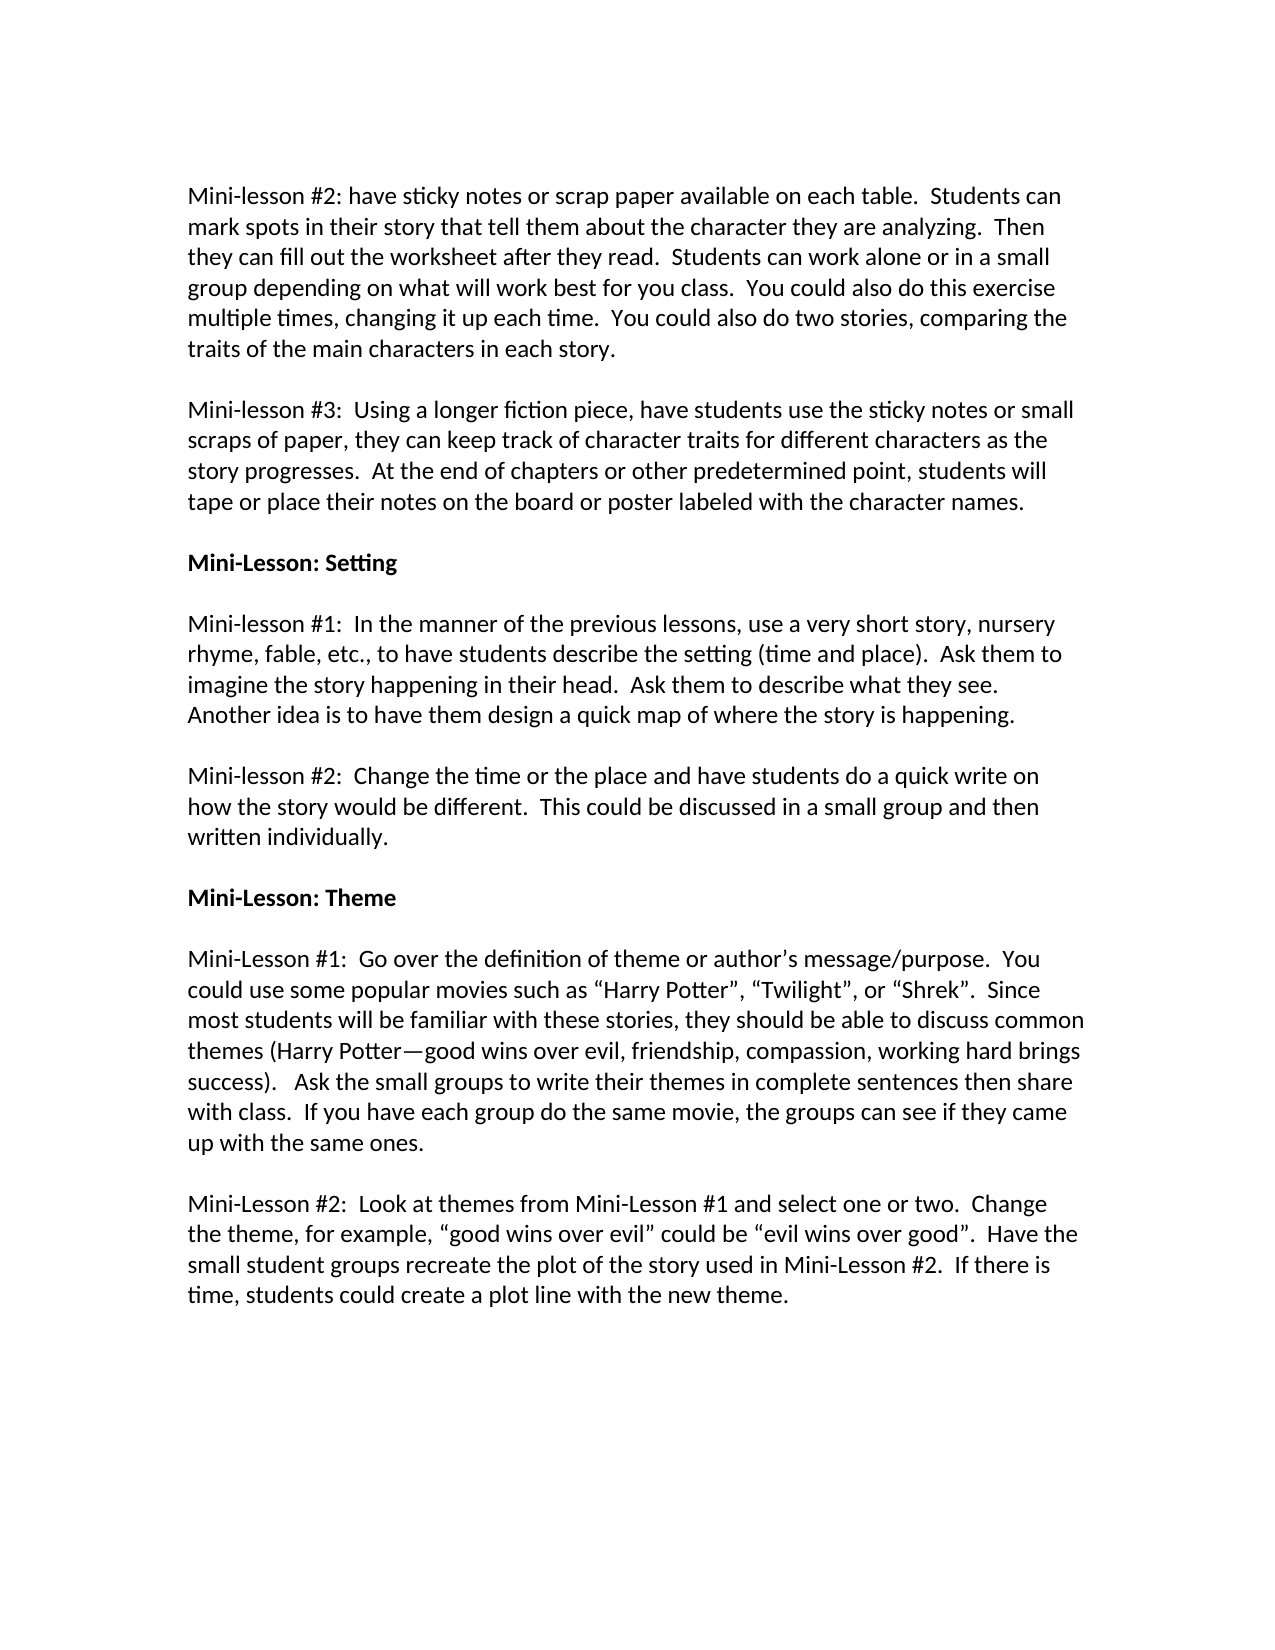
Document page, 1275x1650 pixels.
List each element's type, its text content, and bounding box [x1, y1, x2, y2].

text Mini-lesson #3: Using a longer fiction piece, have students use the sticky notes or small scraps of paper, they can keep track of character traits for different characters as the story progresses. At the end of chapters or other predetermined point, students will tape or place their notes on the board or poster labeled with the character names. [187, 394, 1087, 516]
text Mini-lesson #1: In the manner of the previous lessons, use a very short story, nursery rhyme, fable, etc., to have students describe the setting (time and place). Ask them to imagine the story happening in their head. Ask them to describe what they see. Another idea is to have them design a quick map of where the story is happening. [187, 608, 1087, 730]
text Mini-Lesson: Theme [187, 882, 1087, 913]
text Mini-Lesson #2: Look at themes from Mini-Lesson #1 and select one or two. Change the theme, for example, “good wins over evil” could be “evil wins over good”. Have the small student groups recreate the plot of the story used in Mini-Lesson #2. If there is time, students could create a plot line with the new theme. [187, 1188, 1087, 1310]
text Mini-Lesson: Setting [187, 547, 1087, 577]
text Mini-Lesson #1: Go over the definition of theme or author’s message/purpose. You could use some popular movies such as “Harry Potter”, “Twilight”, or “Shrek”. Since most students will be familiar with these stories, they should be able to discuss common themes (Harry Potter—good wins over evil, friendship, compassion, working hard brings success). Ask the small groups to write their themes in complete sentences then share with class. If you have each group do the same movie, the groups can see if they came up with the same ones. [187, 943, 1087, 1157]
text Mini-lesson #2: have sticky notes or scrap paper available on each table. Students can mark spots in their story that tell them about the character they are analyzing. Then they can fill out the worksheet after they read. Students can work alone or in a small group depending on what will work best for you class. You could also do this exercise multiple times, changing it up each time. You could also do two stories, comparing the traits of the main characters in each story. [187, 181, 1087, 364]
text Mini-lesson #2: Change the time or the place and have students do a quick write on how the story would be different. This could be discussed in a small group and then written individually. [187, 760, 1087, 852]
